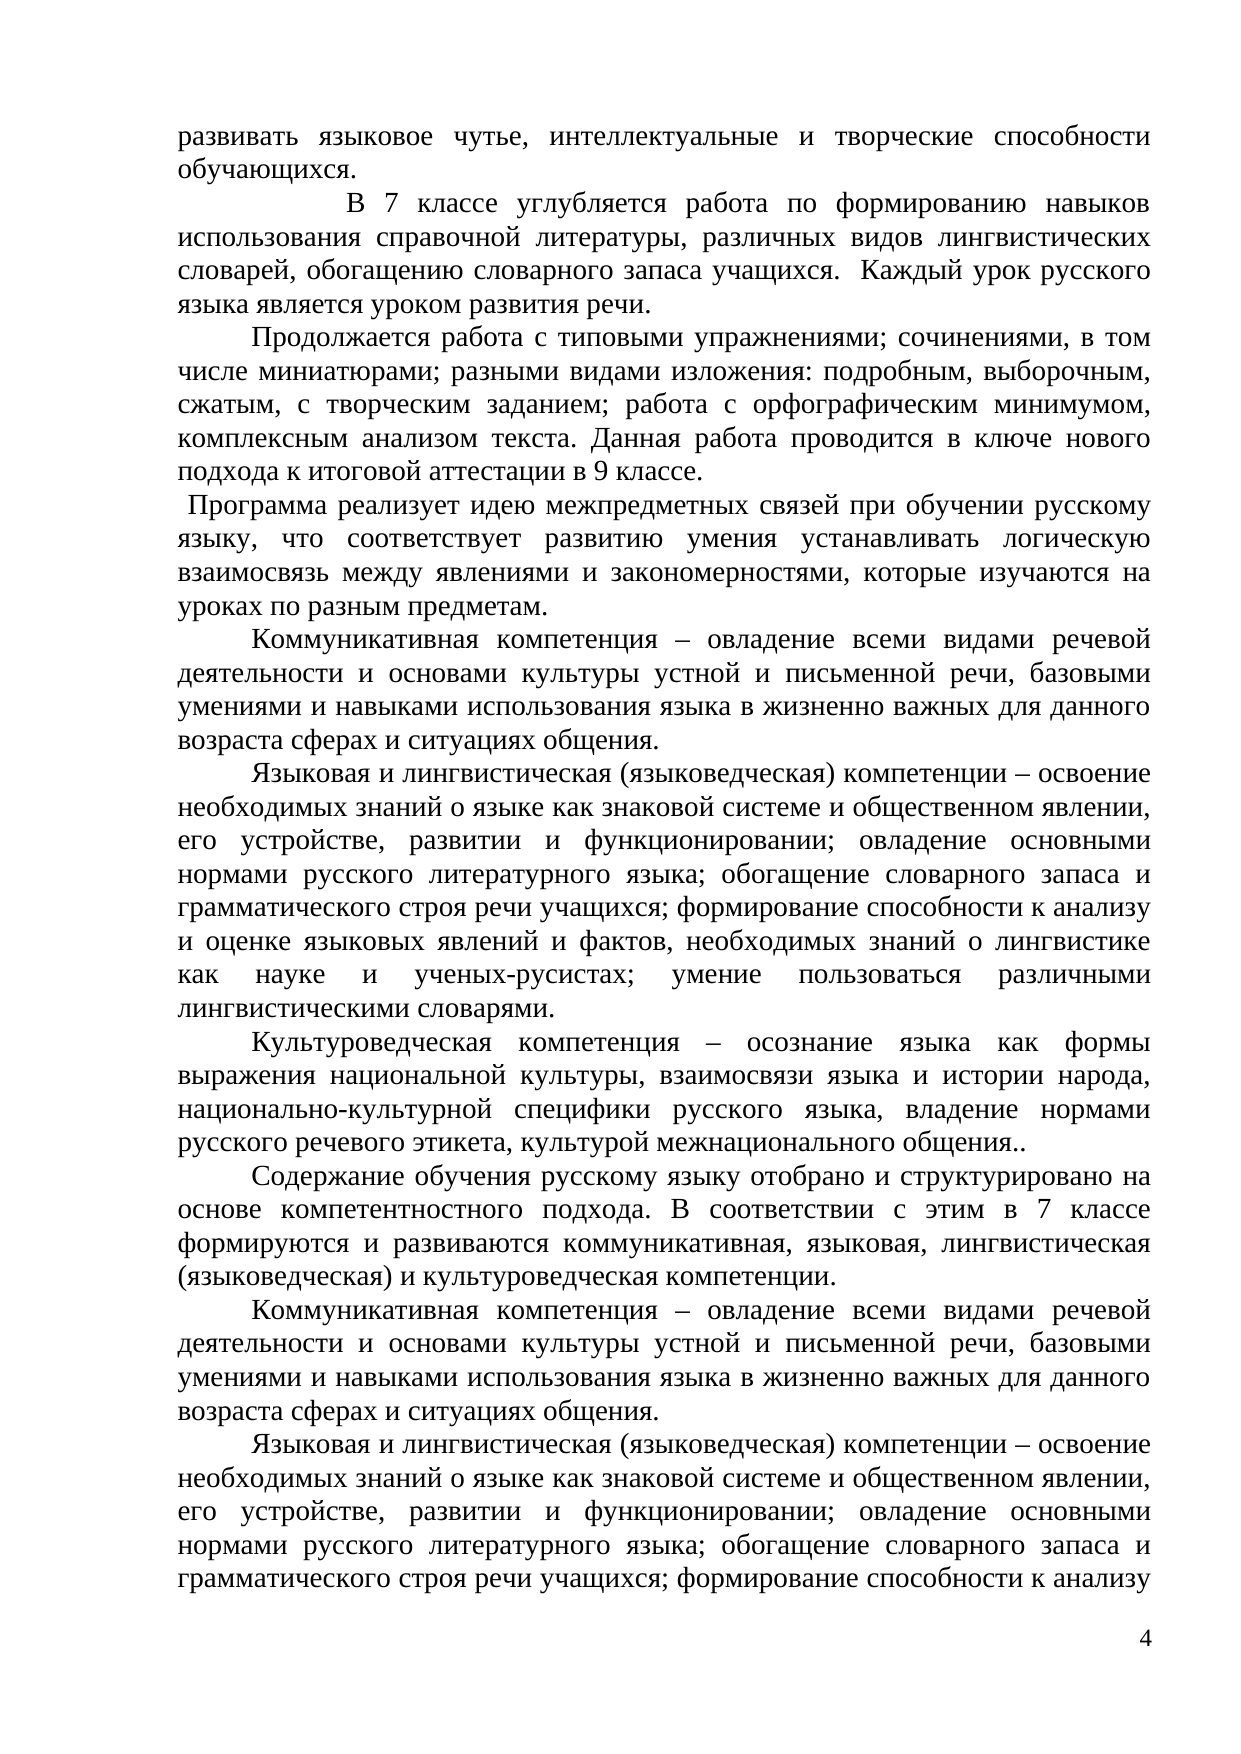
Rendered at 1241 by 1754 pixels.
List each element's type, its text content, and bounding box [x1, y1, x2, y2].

text Коммуникативная компетенция – овладение всеми видами речевой деятельности и основами культуры устной и письменной речи, базовыми умениями и навыками использования языка в жизненно важных для данного возраста сферах и ситуациях общения. [177, 621, 1152, 755]
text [177, 118, 1152, 185]
text В 7 классе углубляется работа по формированию навыков использования справочной литературы, различных видов лингвистических словарей, обогащению словарного запаса учащихся. Каждый урок русского языка является уроком развития речи. [177, 185, 1152, 319]
text Содержание обучения русскому языку отобрано и структурировано на основе компетентностного подхода. В соответствии с этим в 7 классе формируются и развиваются коммуникативная, языковая, лингвистическая (языковедческая) и культуроведческая компетенции. [177, 1158, 1152, 1292]
text Продолжается работа с типовыми упражнениями; сочинениями, в том числе миниатюрами; разными видами изложения: подробным, выборочным, сжатым, с творческим заданием; работа с орфографическим минимумом, комплексным анализом текста. Данная работа проводится в ключе нового подхода к итоговой аттестации в 9 классе. [177, 319, 1152, 487]
text Коммуникативная компетенция – овладение всеми видами речевой деятельности и основами культуры устной и письменной речи, базовыми умениями и навыками использования языка в жизненно важных для данного возраста сферах и ситуациях общения. [177, 1292, 1152, 1426]
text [177, 1426, 1152, 1594]
text Культуроведческая компетенция – осознание языка как формы выражения национальной культуры, взаимосвязи языка и истории народа, национально-культурной специфики русского языка, владение нормами русского речевого этикета, культурой межнационального общения.. [177, 1024, 1152, 1158]
text Программа реализует идею межпредметных связей при обучении русскому языку, что соответствует развитию умения устанавливать логическую взаимосвязь между явлениями и закономерностями, которые изучаются на уроках по разным предметам. [177, 487, 1152, 621]
